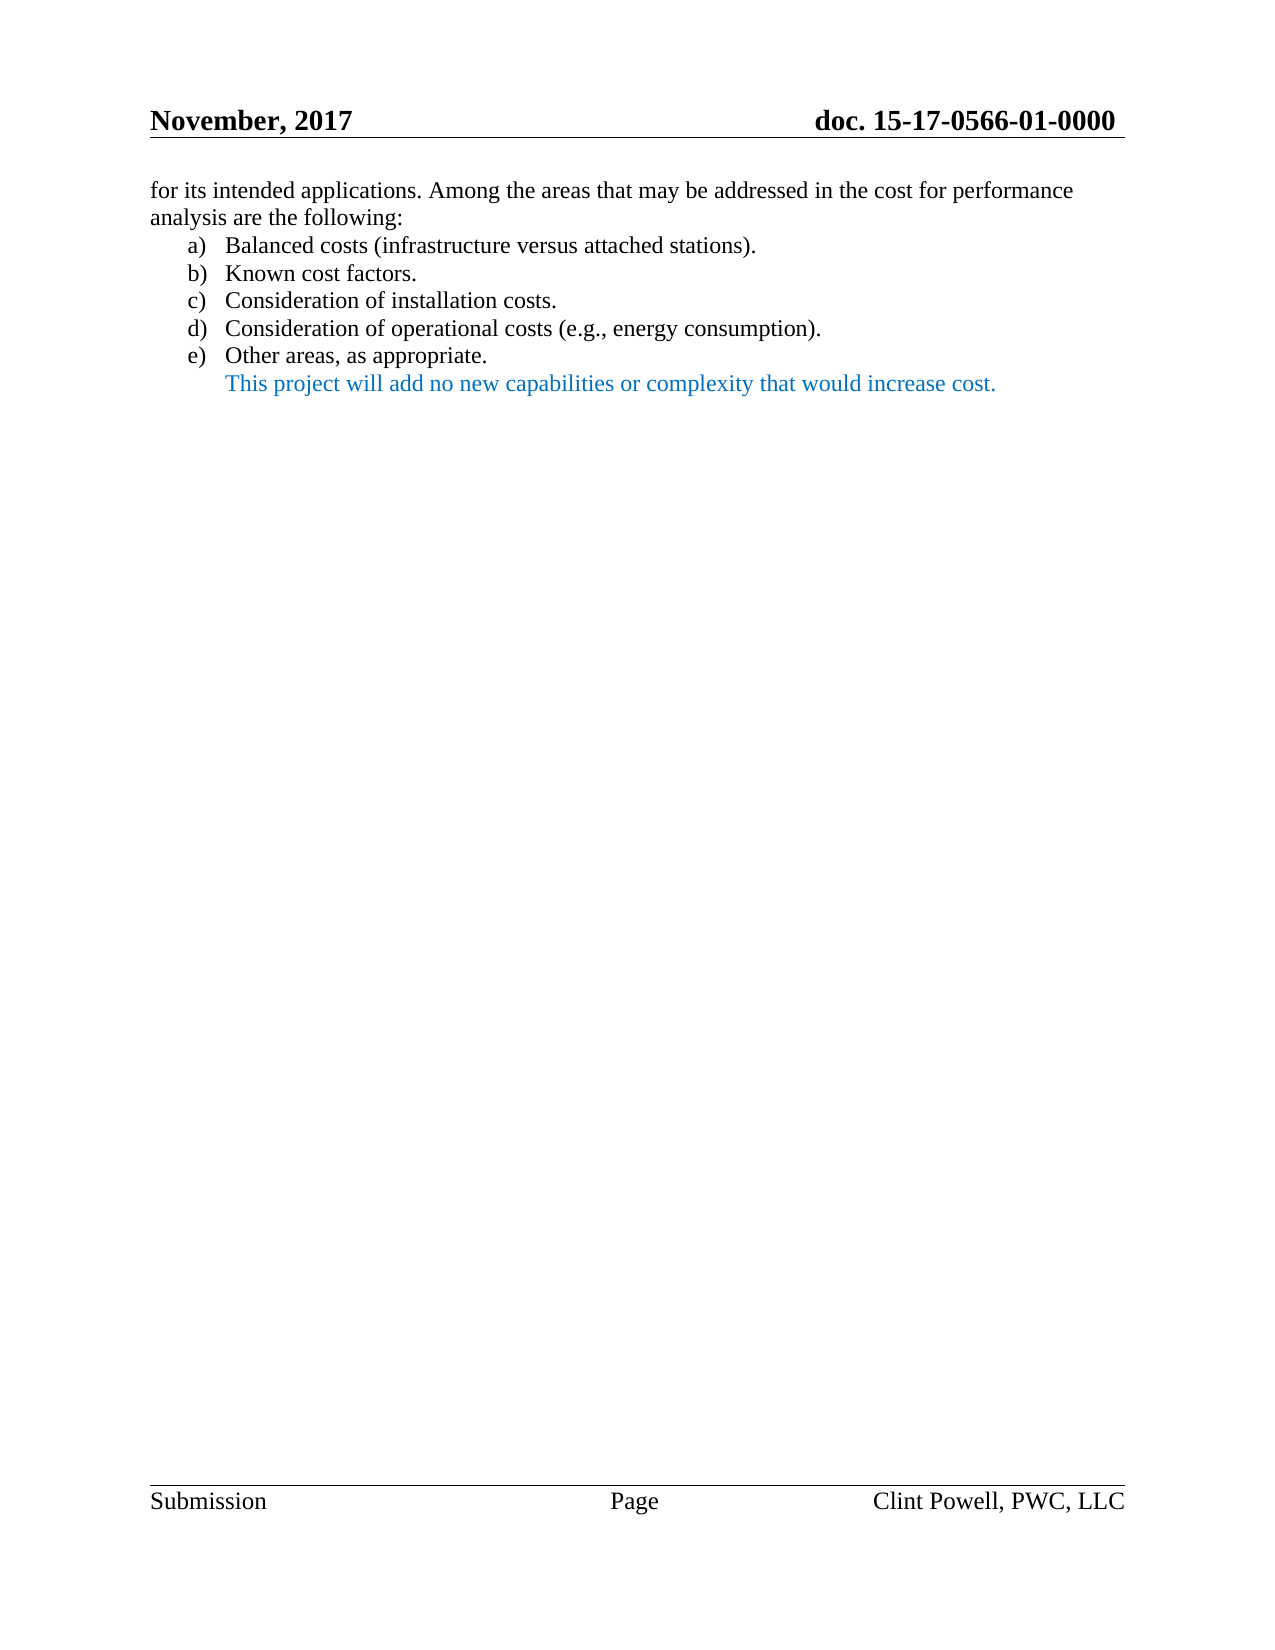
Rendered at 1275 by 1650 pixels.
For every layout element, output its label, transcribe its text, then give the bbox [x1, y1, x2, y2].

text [150, 176, 1125, 231]
list Known cost factors. [187, 258, 1125, 286]
list Consideration of installation costs. [187, 286, 1125, 314]
list Consideration of operational costs (e.g., energy consumption). [187, 314, 1125, 341]
list Other areas, as appropriate. [187, 341, 1125, 369]
list This project will add no new capabilities or complexity that would increase cost. [225, 369, 1125, 397]
list Balanced costs (infrastructure versus attached stations). [187, 231, 1125, 258]
